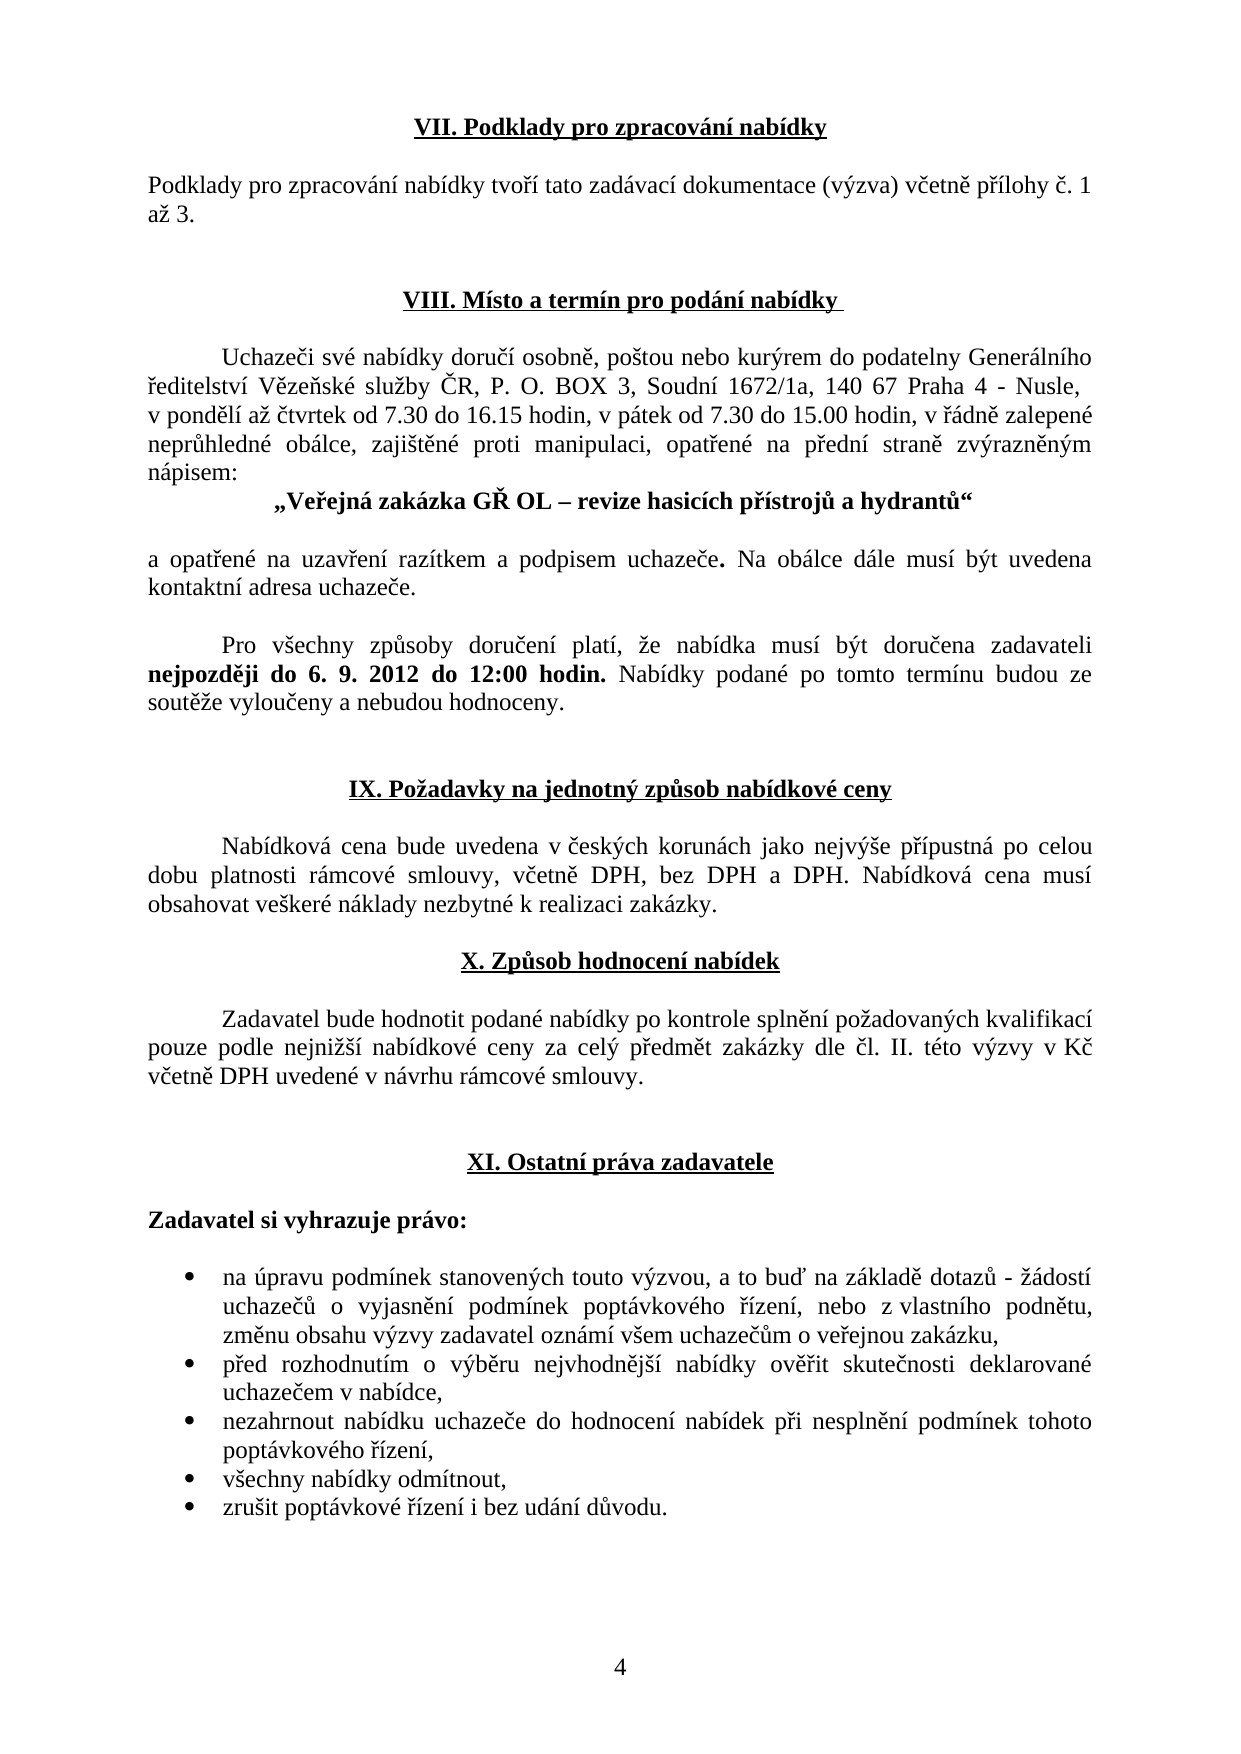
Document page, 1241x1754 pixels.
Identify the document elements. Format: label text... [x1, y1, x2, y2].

text XI. Ostatní práva zadavatele [148, 1147, 1093, 1176]
text Uchazeči své nabídky doručí osobně, poštou nebo kurýrem do podatelny Generálního ředitelství Vězeňské služby ČR, P. O. BOX 3, Soudní 1672/1a, 140 67 Praha 4 - Nusle, v pondělí až čtvrtek od 7.30 do 16.15 hodin, v pátek od 7.30 do 15.00 hodin, v řádně zalepené neprůhledné obálce, zajištěné proti manipulaci, opatřené na přední straně zvýrazněným nápisem: [148, 342, 1093, 486]
text Pro všechny způsoby doručení platí, že nabídka musí být doručena zadavateli nejpozději do 6. 9. 2012 do 12:00 hodin. Nabídky podané po tomto termínu budou ze soutěže vyloučeny a nebudou hodnoceny. [148, 630, 1093, 716]
text IX. Požadavky na jednotný způsob nabídkové ceny [148, 774, 1093, 802]
text VIII. Místo a termín pro podání nabídky [148, 285, 1093, 314]
text VII. Podklady pro zpracování nabídky [148, 112, 1093, 141]
text Zadavatel bude hodnotit podané nabídky po kontrole splnění požadovaných kvalifikací pouze podle nejnižší nabídkové ceny za celý předmět zakázky dle čl. II. této výzvy v Kč včetně DPH uvedené v návrhu rámcové smlouvy. [148, 1004, 1093, 1090]
list všechny nabídky odmítnout, [185, 1464, 1093, 1492]
text Nabídková cena bude uvedena v českých korunách jako nejvýše přípustná po celou dobu platnosti rámcové smlouvy, včetně DPH, bez DPH a DPH. Nabídková cena musí obsahovat veškeré náklady nezbytné k realizaci zakázky. [148, 831, 1093, 917]
list na úpravu podmínek stanovených touto výzvou, a to buď na základě dotazů - žádostí uchazečů o vyjasnění podmínek poptávkového řízení, nebo z vlastního podnětu, změnu obsahu výzvy zadavatel oznámí všem uchazečům o veřejnou zakázku, [185, 1262, 1093, 1349]
text X. Způsob hodnocení nabídek [148, 946, 1093, 975]
text Zadavatel si vyhrazuje právo: [148, 1205, 1093, 1234]
list zrušit poptávkové řízení i bez udání důvodu. [185, 1492, 1093, 1521]
list nezahrnout nabídku uchazeče do hodnocení nabídek při nesplnění podmínek tohoto poptávkového řízení, [185, 1406, 1093, 1464]
text a opatřené na uzavření razítkem a podpisem uchazeče. Na obálce dále musí být uvedena kontaktní adresa uchazeče. [148, 544, 1093, 601]
text Podklady pro zpracování nabídky tvoří tato zadávací dokumentace (výzva) včetně přílohy č. 1 až 3. [148, 170, 1093, 227]
list před rozhodnutím o výběru nejvhodnější nabídky ověřit skutečnosti deklarované uchazečem v nabídce, [185, 1349, 1093, 1406]
text „Veřejná zakázka GŘ OL – revize hasicích přístrojů a hydrantů“ [148, 486, 1093, 515]
